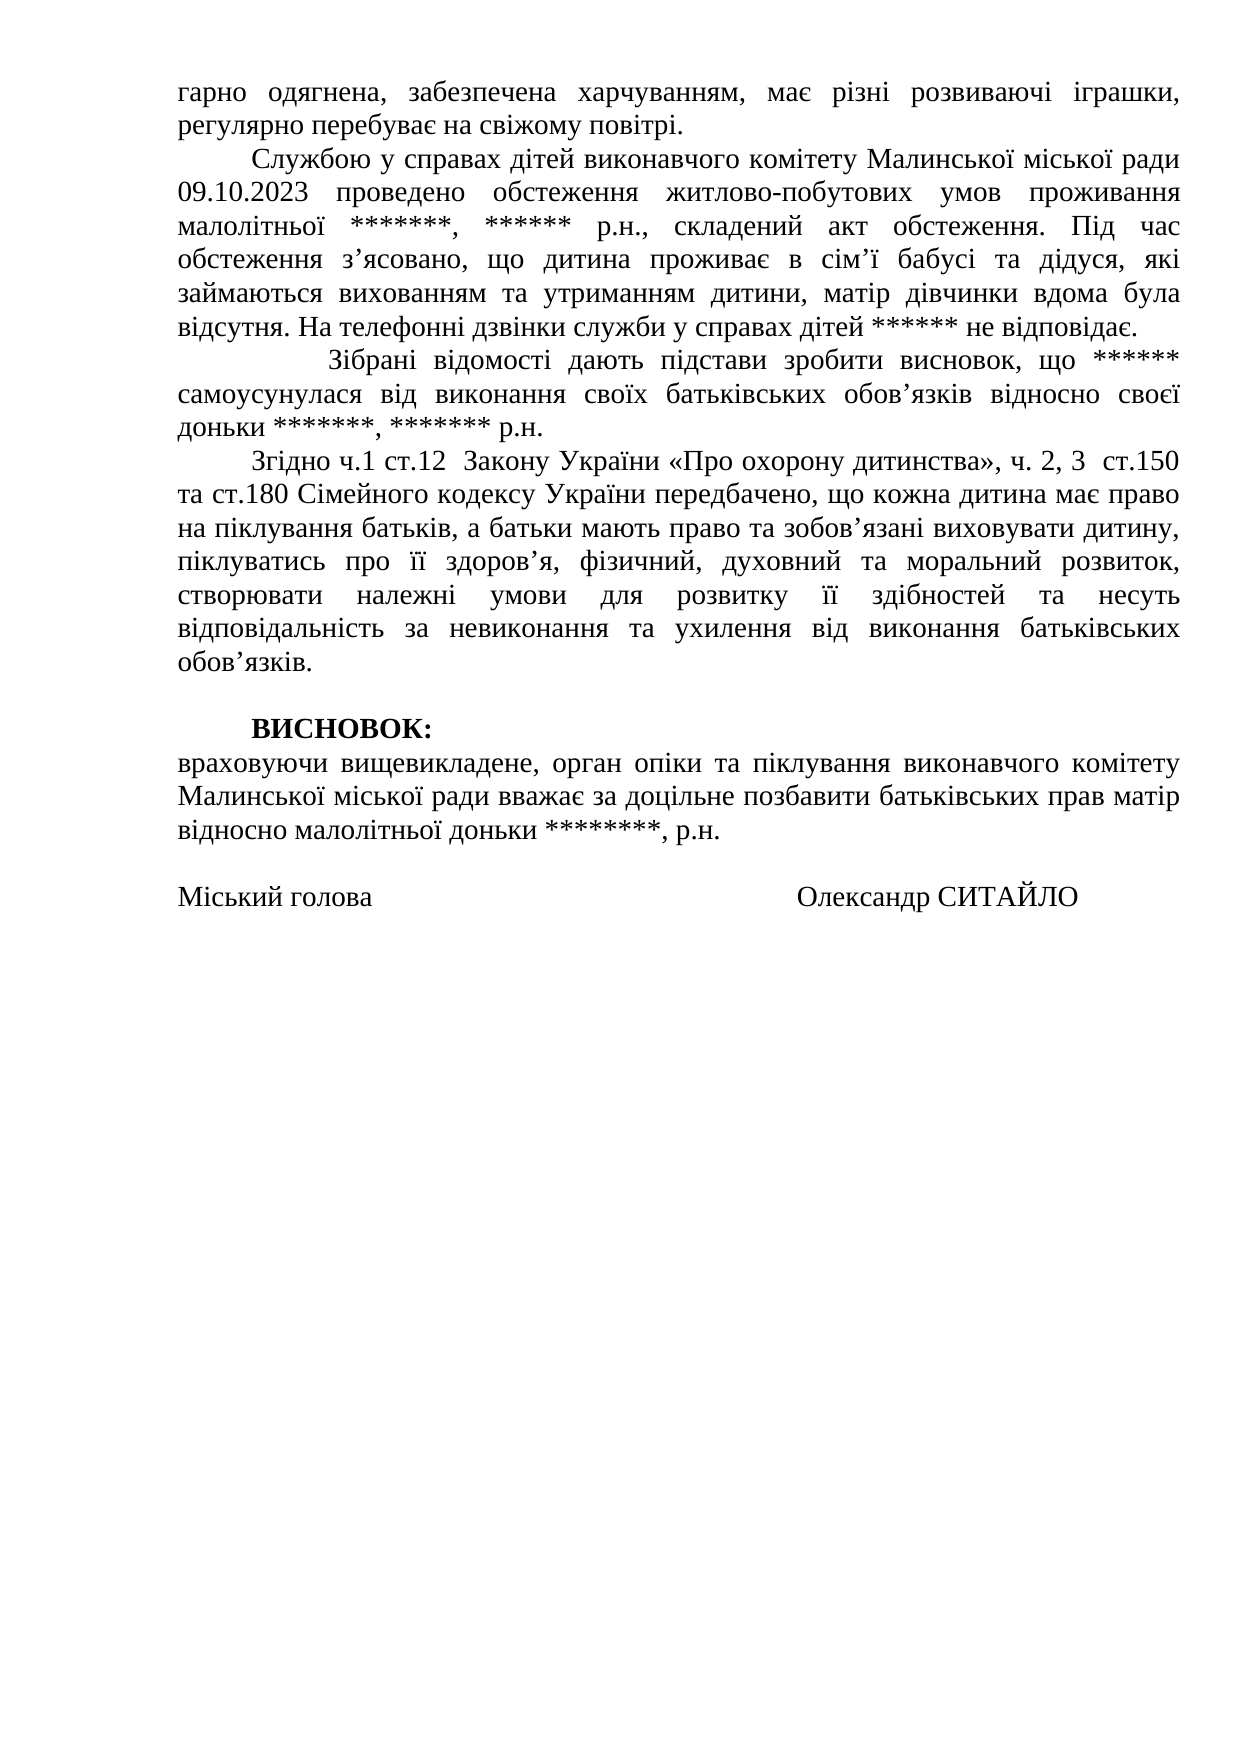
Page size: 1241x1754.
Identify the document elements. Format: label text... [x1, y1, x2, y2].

text Згідно ч.1 ст.12 Закону України «Про охорону дитинства», ч. 2, 3 ст.150 та ст.180 Сімейного кодексу України передбачено, що кожна дитина має право на піклування батьків, а батьки мають право та зобов’язані виховувати дитину, піклуватись про її здоров’я, фізичний, духовний та моральний розвиток, створювати належні умови для розвитку її здібностей та несуть відповідальність за невиконання та ухилення від виконання батьківських обов’язків. [177, 443, 1181, 678]
text враховуючи вищевикладене, орган опіки та піклування виконавчого комітету Малинської міської ради вважає за доцільне позбавити батьківських прав матір відносно малолітньої доньки ********, р.н. [177, 745, 1181, 845]
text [177, 74, 1181, 141]
text Зібрані відомості дають підстави зробити висновок, що ****** самоусунулася від виконання своїх батьківських обов’язків відносно своєї доньки *******, ******* р.н. [177, 342, 1181, 443]
text ВИСНОВОК: [177, 711, 1181, 745]
text Службою у справах дітей виконавчого комітету Малинської міської ради 09.10.2023 проведено обстеження житлово-побутових умов проживання малолітньої *******, ****** р.н., складений акт обстеження. Під час обстеження з’ясовано, що дитина проживає в сім’ї бабусі та дідуся, які займаються вихованням та утриманням дитини, матір дівчинки вдома була відсутня. На телефонні дзвінки служби у справах дітей ****** не відповідає. [177, 141, 1181, 342]
text Міський голова Олександр СИТАЙЛО [177, 879, 1181, 912]
